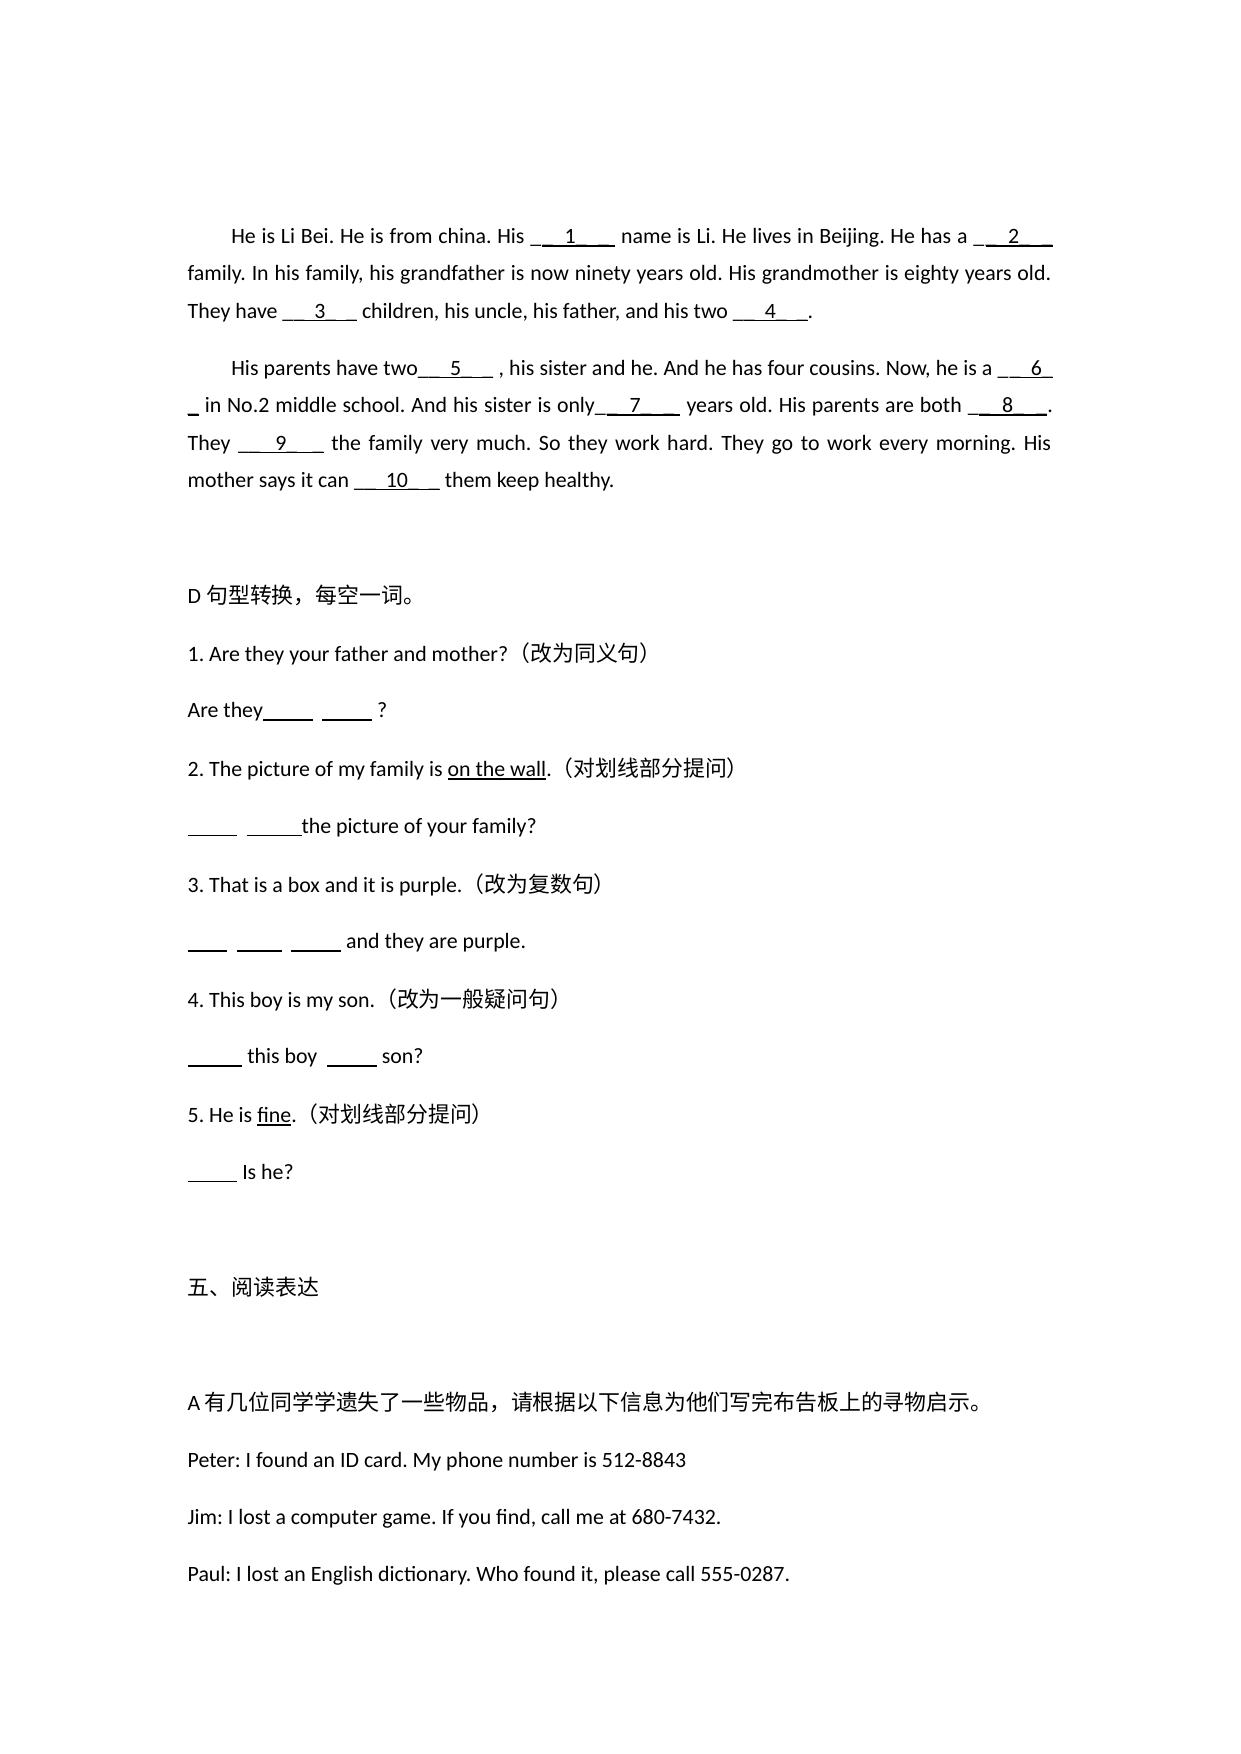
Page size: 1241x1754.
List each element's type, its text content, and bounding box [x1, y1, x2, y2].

text and they are purple. [187, 924, 1053, 957]
text 1. Are they your father and mother?（改为同义句） [187, 636, 1053, 668]
text 5. He is fine.（对划线部分提问） [187, 1097, 1053, 1129]
text His parents have two__ 5_ _ , his sister and he. And he has four cousins. Now, he is a __ 6_ _ in No.2 middle school. And his sister is only__ 7_ _ years old. His parents are both __ 8_ _. They __ 9_ _ the family very much. So they work hard. They go to work every morning. His mother says it can __ 10_ _ them keep healthy. [187, 351, 1053, 496]
text 3. That is a box and it is purple.（改为复数句） [187, 866, 1053, 899]
text Peter: I found an ID card. My phone number is 512-8843 [187, 1443, 1053, 1475]
text 4. This boy is my son.（改为一般疑问句） [187, 982, 1053, 1014]
text 2. The picture of my family is on the wall.（对划线部分提问） [187, 751, 1053, 783]
text Jim: I lost a computer game. If you find, call me at 680-7432. [187, 1500, 1053, 1533]
text this boy son? [187, 1039, 1053, 1072]
text 五、阅读表达 [187, 1269, 1053, 1302]
text He is Li Bei. He is from china. His __ 1_ _ name is Li. He lives in Beijing. He has a __ 2_ _ family. In his family, his grandfather is now ninety years old. His grandmother is eighty years old. They have __ 3_ _ children, his uncle, his father, and his two __ 4_ _. [187, 219, 1053, 326]
text Is he? [187, 1155, 1053, 1187]
text D 句型转换，每空一词。 [187, 578, 1053, 610]
text the picture of your family? [187, 809, 1053, 841]
text A有几位同学学遗失了一些物品，请根据以下信息为他们写完布告板上的寻物启示。 [187, 1385, 1053, 1417]
text Paul: I lost an English dictionary. Who found it, please call 555-0287. [187, 1557, 1053, 1590]
text Are they ? [187, 694, 1053, 726]
